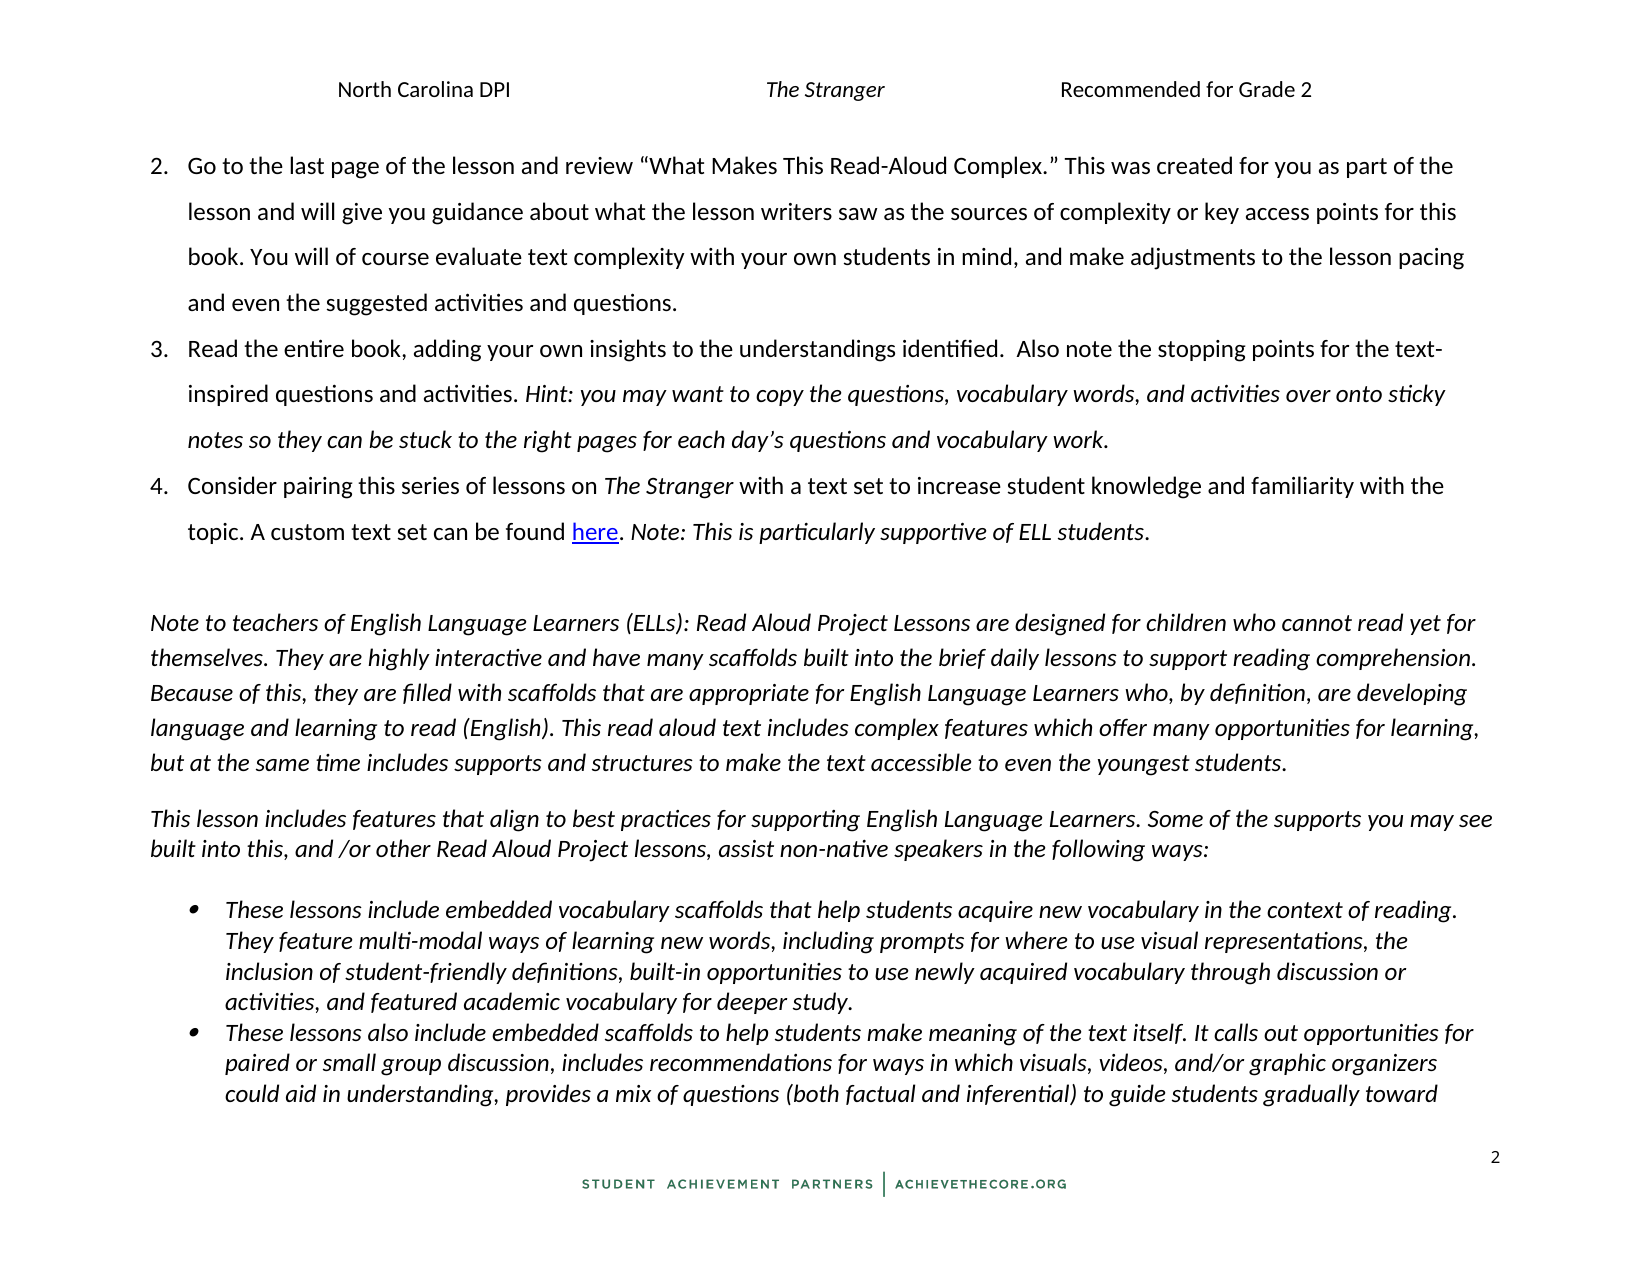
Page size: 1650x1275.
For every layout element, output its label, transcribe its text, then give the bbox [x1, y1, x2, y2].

list Consider pairing this series of lessons on The Stranger with a text set to increase student knowledge and familiarity with the topic. A custom text set can be found here. Note: This is particularly supportive of ELL students. [150, 470, 1500, 546]
list Read the entire book, adding your own insights to the understandings identified. Also note the stopping points for the text-inspired questions and activities. Hint: you may want to copy the questions, vocabulary words, and activities over onto sticky notes so they can be stuck to the right pages for each day’s questions and vocabulary work. [150, 333, 1500, 455]
picture [571, 1168, 1079, 1200]
text This lesson includes features that align to best practices for supporting English Language Learners. Some of the supports you may see built into this, and /or other Read Aloud Project lessons, assist non-native speakers in the following ways: [150, 803, 1500, 864]
list Go to the last page of the lesson and review “What Makes This Read-Aloud Complex.” This was created for you as part of the lesson and will give you guidance about what the lesson writers saw as the sources of complexity or key access points for this book. You will of course evaluate text complexity with your own students in mind, and make adjustments to the lesson pacing and even the suggested activities and questions. [150, 150, 1500, 318]
text Note to teachers of English Language Learners (ELLs): Read Aloud Project Lessons are designed for children who cannot read yet for themselves. They are highly interactive and have many scaffolds built into the brief daily lessons to support reading comprehension. Because of this, they are filled with scaffolds that are appropriate for English Language Learners who, by definition, are developing language and learning to read (English). This read aloud text includes complex features which offer many opportunities for learning, but at the same time includes supports and structures to make the text accessible to even the youngest students. [150, 607, 1500, 778]
list These lessons include embedded vocabulary scaffolds that help students acquire new vocabulary in the context of reading. They feature multi-modal ways of learning new words, including prompts for where to use visual representations, the inclusion of student-friendly definitions, built-in opportunities to use newly acquired vocabulary through discussion or activities, and featured academic vocabulary for deeper study. [187, 895, 1500, 1017]
